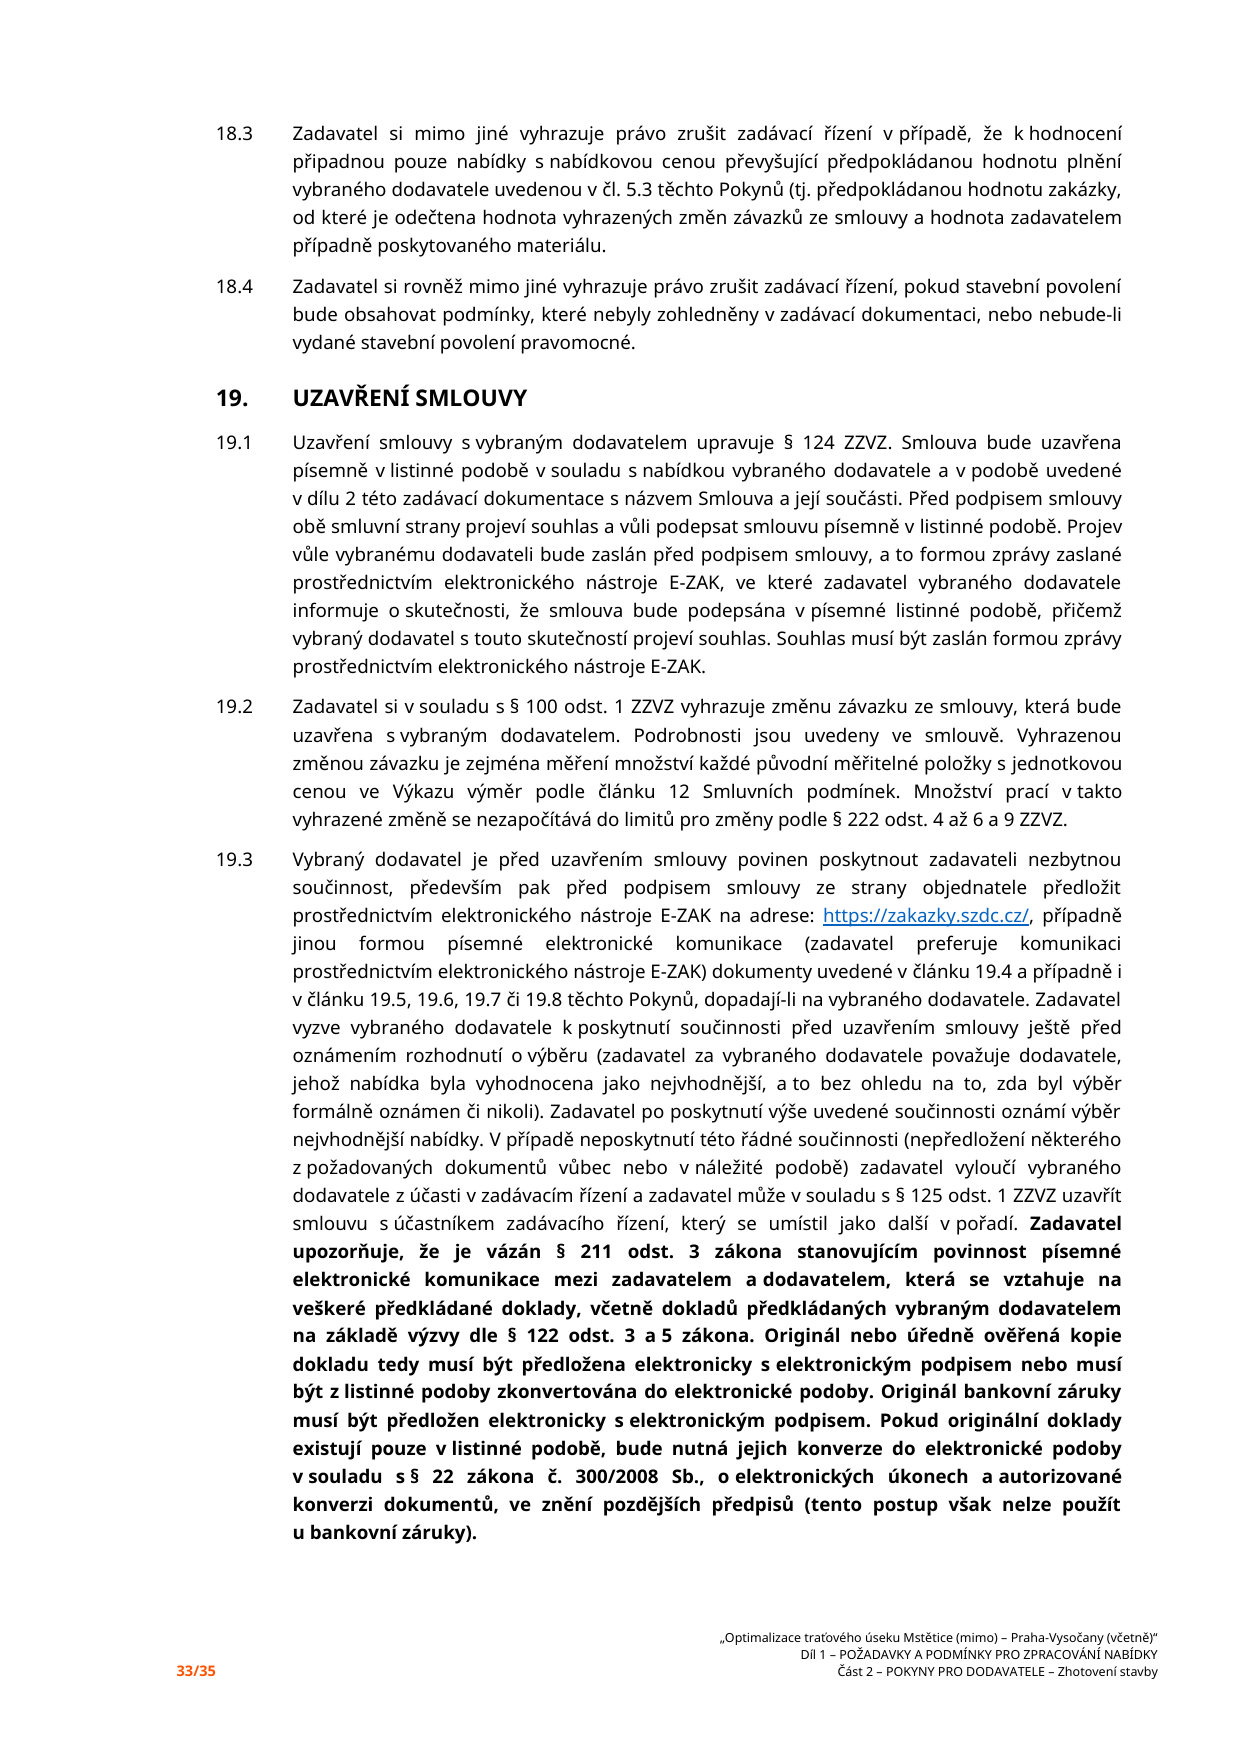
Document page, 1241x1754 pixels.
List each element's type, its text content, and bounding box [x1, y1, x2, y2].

text Uzavření smlouvy s vybraným dodavatelem upravuje § 124 ZZVZ. Smlouva bude uzavřena písemně v listinné podobě v souladu s nabídkou vybraného dodavatele a v podobě uvedené v dílu 2 této zadávací dokumentace s názvem Smlouva a její součásti. Před podpisem smlouvy obě smluvní strany projeví souhlas a vůli podepsat smlouvu písemně v listinné podobě. Projev vůle vybranému dodavateli bude zaslán před podpisem smlouvy, a to formou zprávy zaslané prostřednictvím elektronického nástroje E-ZAK, ve které zadavatel vybraného dodavatele informuje o skutečnosti, že smlouva bude podepsána v písemné listinné podobě, přičemž vybraný dodavatel s touto skutečností projeví souhlas. Souhlas musí být zaslán formou zprávy prostřednictvím elektronického nástroje E-ZAK. [216, 429, 1122, 679]
text Vybraný dodavatel je před uzavřením smlouvy povinen poskytnout zadavateli nezbytnou součinnost, především pak před podpisem smlouvy ze strany objednatele předložit prostřednictvím elektronického nástroje E-ZAK na adrese: https://zakazky.szdc.cz/, případně jinou formou písemné elektronické komunikace (zadavatel preferuje komunikaci prostřednictvím elektronického nástroje E-ZAK) dokumenty uvedené v článku 19.4 a případně i v článku 19.5, 19.6, 19.7 či 19.8 těchto Pokynů, dopadají-li na vybraného dodavatele. Zadavatel vyzve vybraného dodavatele k poskytnutí součinnosti před uzavřením smlouvy ještě před oznámením rozhodnutí o výběru (zadavatel za vybraného dodavatele považuje dodavatele, jehož nabídka byla vyhodnocena jako nejvhodnější, a to bez ohledu na to, zda byl výběr formálně oznámen či nikoli). Zadavatel po poskytnutí výše uvedené součinnosti oznámí výběr nejvhodnější nabídky. V případě neposkytnutí této řádné součinnosti (nepředložení některého z požadovaných dokumentů vůbec nebo v náležité podobě) zadavatel vyloučí vybraného dodavatele z účasti v zadávacím řízení a zadavatel může v souladu s § 125 odst. 1 ZZVZ uzavřít smlouvu s účastníkem zadávacího řízení, který se umístil jako další v pořadí. Zadavatel upozorňuje, že je vázán § 211 odst. 3 zákona stanovujícím povinnost písemné elektronické komunikace mezi zadavatelem a dodavatelem, která se vztahuje na veškeré předkládané doklady, včetně dokladů předkládaných vybraným dodavatelem na základě výzvy dle § 122 odst. 3 a 5 zákona. Originál nebo úředně ověřená kopie dokladu tedy musí být předložena elektronicky s elektronickým podpisem nebo musí být z listinné podoby zkonvertována do elektronické podoby. Originál bankovní záruky musí být předložen elektronicky s elektronickým podpisem. Pokud originální doklady existují pouze v listinné podobě, bude nutná jejich konverze do elektronické podoby v souladu s § 22 zákona č. 300/2008 Sb., o elektronických úkonech a autorizované konverzi dokumentů, ve znění pozdějších předpisů (tento postup však nelze použít u bankovní záruky). [216, 846, 1122, 1544]
text Zadavatel si mimo jiné vyhrazuje právo zrušit zadávací řízení v případě, že k hodnocení připadnou pouze nabídky s nabídkovou cenou převyšující předpokládanou hodnotu plnění vybraného dodavatele uvedenou v čl. 5.3 těchto Pokynů (tj. předpokládanou hodnotu zakázky, od které je odečtena hodnota vyhrazených změn závazků ze smlouvy a hodnota zadavatelem případně poskytovaného materiálu. [216, 121, 1122, 258]
text UZAVŘENÍ SMLOUVY [216, 382, 1122, 413]
text Zadavatel si v souladu s § 100 odst. 1 ZZVZ vyhrazuje změnu závazku ze smlouvy, která bude uzavřena s vybraným dodavatelem. Podrobnosti jsou uvedeny ve smlouvě. Vyhrazenou změnou závazku je zejména měření množství každé původní měřitelné položky s jednotkovou cenou ve Výkazu výměr podle článku 12 Smluvních podmínek. Množství prací v takto vyhrazené změně se nezapočítává do limitů pro změny podle § 222 odst. 4 až 6 a 9 ZZVZ. [216, 694, 1122, 831]
text Zadavatel si rovněž mimo jiné vyhrazuje právo zrušit zadávací řízení, pokud stavební povolení bude obsahovat podmínky, které nebyly zohledněny v zadávací dokumentaci, nebo nebude-li vydané stavební povolení pravomocné. [216, 273, 1122, 355]
